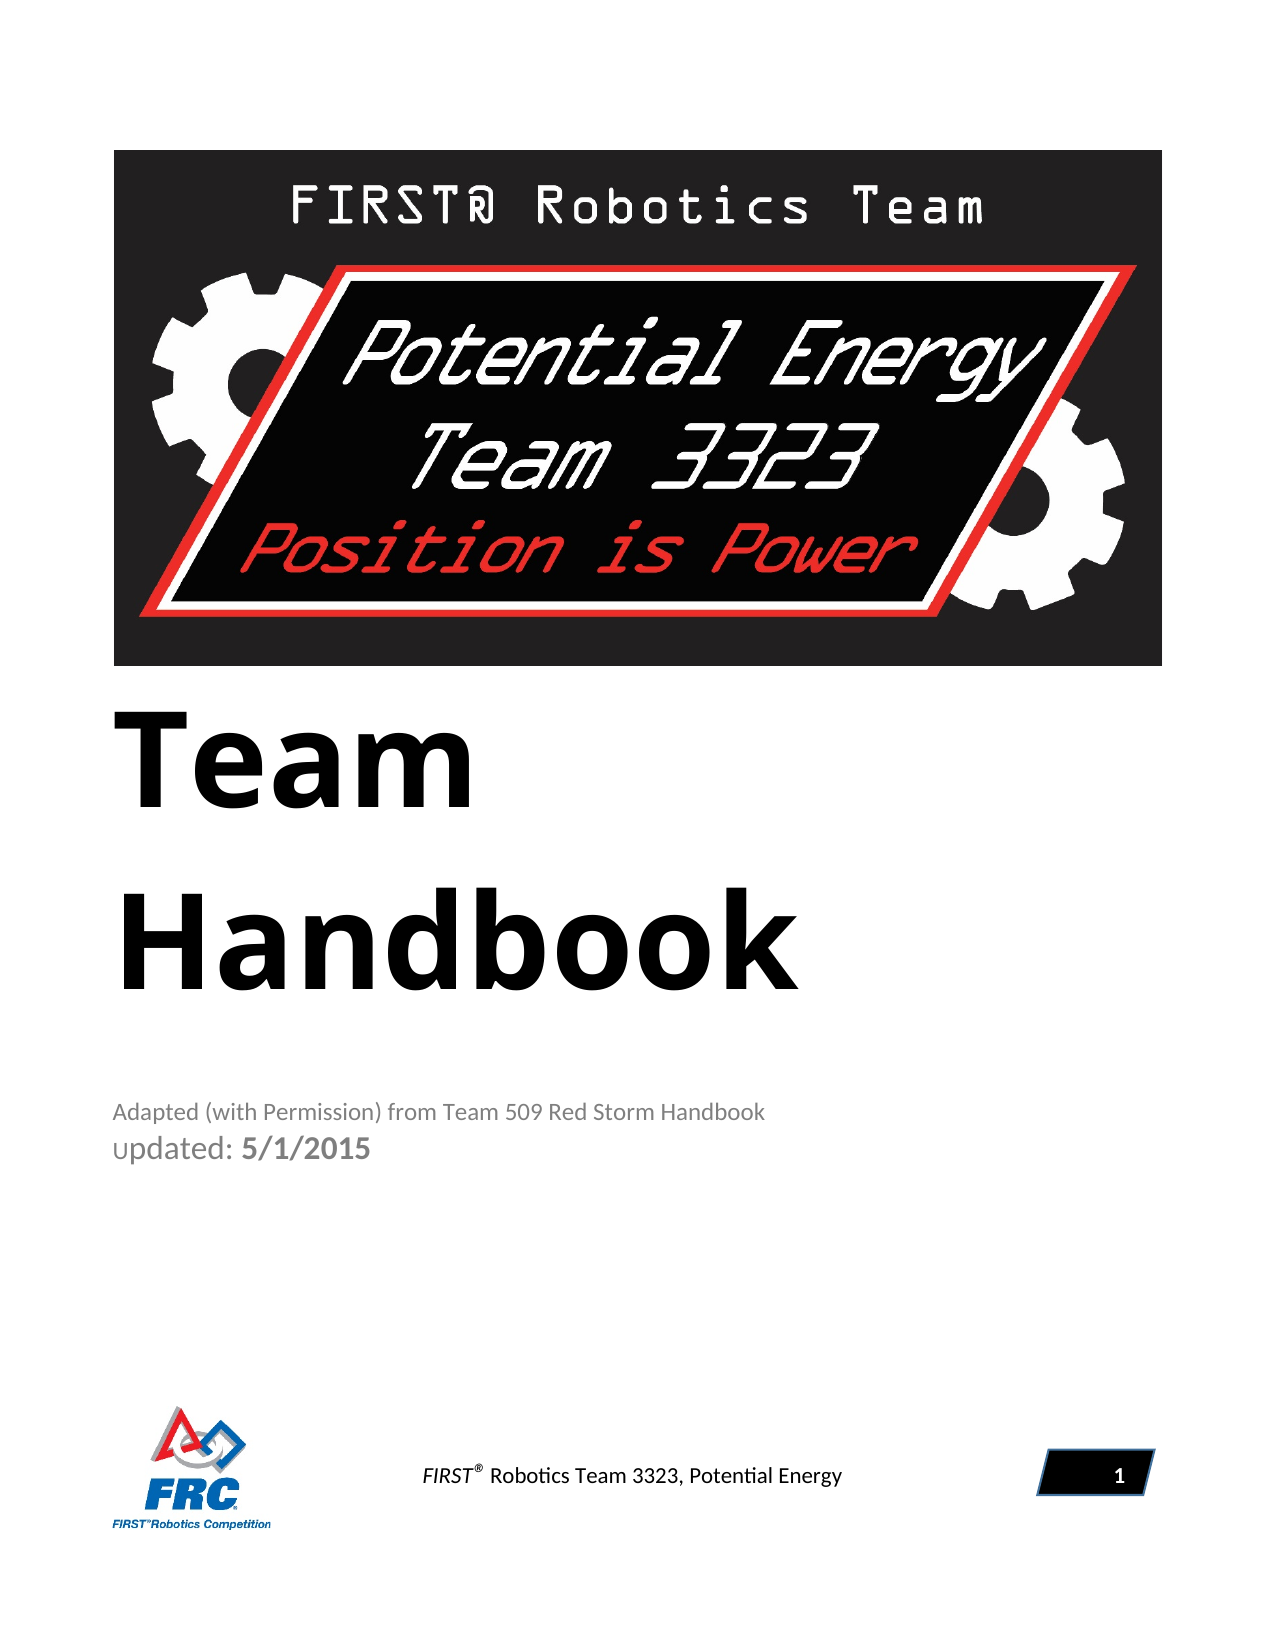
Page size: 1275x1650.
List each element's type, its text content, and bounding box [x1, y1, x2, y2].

picture [112, 150, 1163, 666]
text Adapted (with Permission) from Team 509 Red Storm Handbook [112, 1096, 1162, 1127]
text Team Handbook [112, 666, 1162, 1028]
picture [112, 1406, 271, 1530]
text Updated: 5/1/2015 [112, 1127, 1162, 1167]
